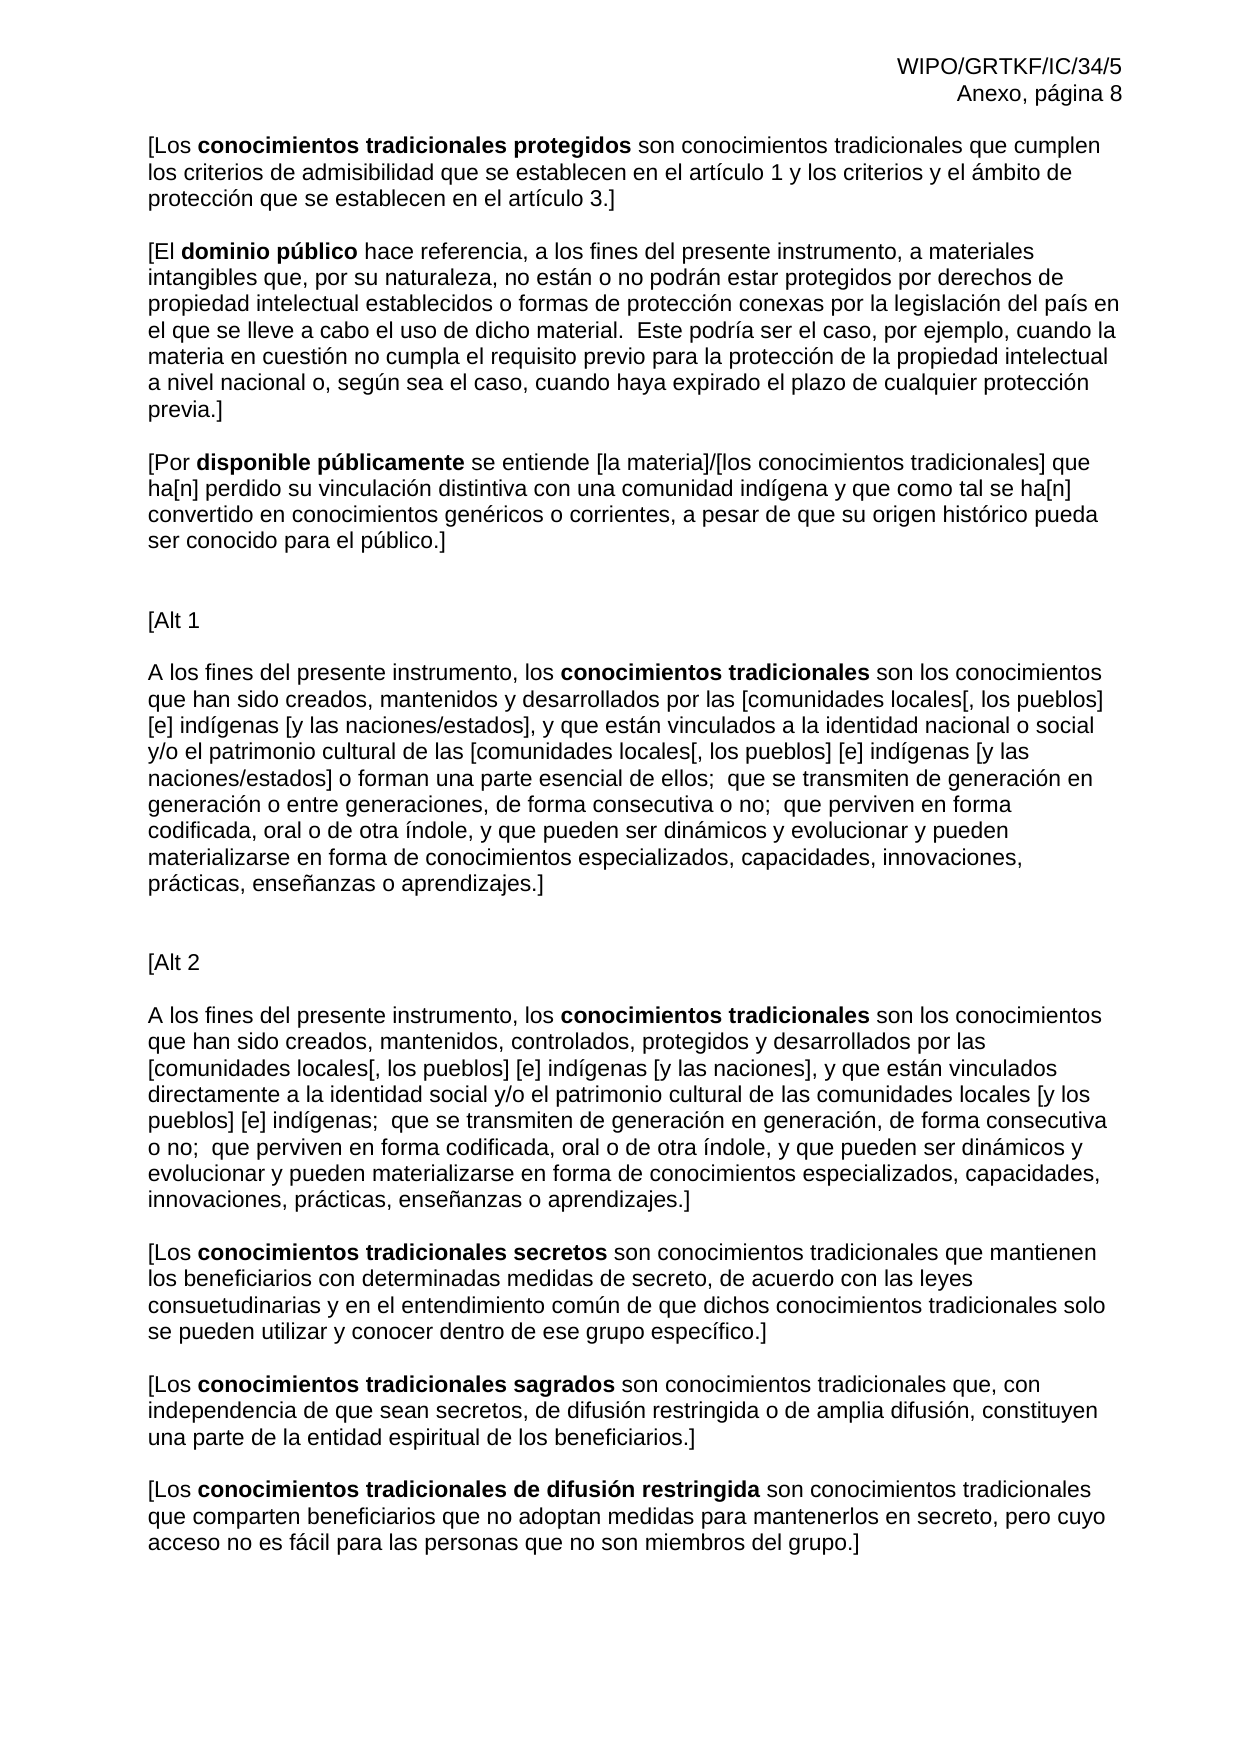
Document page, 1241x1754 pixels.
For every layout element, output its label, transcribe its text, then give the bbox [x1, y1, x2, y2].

text [Los conocimientos tradicionales sagrados son conocimientos tradicionales que, con independencia de que sean secretos, de difusión restringida o de amplia difusión, constituyen una parte de la entidad espiritual de los beneficiarios.] [148, 1371, 1122, 1450]
text [Alt 2 [148, 949, 1122, 976]
text [Los conocimientos tradicionales protegidos son conocimientos tradicionales que cumplen los criterios de admisibilidad que se establecen en el artículo 1 y los criterios y el ámbito de protección que se establecen en el artículo 3.] [148, 132, 1122, 211]
text A los fines del presente instrumento, los conocimientos tradicionales son los conocimientos que han sido creados, mantenidos, controlados, protegidos y desarrollados por las [comunidades locales[, los pueblos] [e] indígenas [y las naciones], y que están vinculados directamente a la identidad social y/o el patrimonio cultural de las comunidades locales [y los pueblos] [e] indígenas; que se transmiten de generación en generación, de forma consecutiva o no; que perviven en forma codificada, oral o de otra índole, y que pueden ser dinámicos y evolucionar y pueden materializarse en forma de conocimientos especializados, capacidades, innovaciones, prácticas, enseñanzas o aprendizajes.] [148, 1002, 1122, 1213]
text [Los conocimientos tradicionales secretos son conocimientos tradicionales que mantienen los beneficiarios con determinadas medidas de secreto, de acuerdo con las leyes consuetudinarias y en el entendimiento común de que dichos conocimientos tradicionales solo se pueden utilizar y conocer dentro de ese grupo específico.] [148, 1239, 1122, 1344]
text [El dominio público hace referencia, a los fines del presente instrumento, a materiales intangibles que, por su naturaleza, no están o no podrán estar protegidos por derechos de propiedad intelectual establecidos o formas de protección conexas por la legislación del país en el que se lleve a cabo el uso de dicho material. Este podría ser el caso, por ejemplo, cuando la materia en cuestión no cumpla el requisito previo para la protección de la propiedad intelectual a nivel nacional o, según sea el caso, cuando haya expirado el plazo de cualquier protección previa.] [148, 238, 1122, 422]
text [Alt 1 [148, 607, 1122, 633]
text A los fines del presente instrumento, los conocimientos tradicionales son los conocimientos que han sido creados, mantenidos y desarrollados por las [comunidades locales[, los pueblos] [e] indígenas [y las naciones/estados], y que están vinculados a la identidad nacional o social y/o el patrimonio cultural de las [comunidades locales[, los pueblos] [e] indígenas [y las naciones/estados] o forman una parte esencial de ellos; que se transmiten de generación en generación o entre generaciones, de forma consecutiva o no; que perviven en forma codificada, oral o de otra índole, y que pueden ser dinámicos y evolucionar y pueden materializarse en forma de conocimientos especializados, capacidades, innovaciones, prácticas, enseñanzas o aprendizajes.] [148, 659, 1122, 896]
text [Los conocimientos tradicionales de difusión restringida son conocimientos tradicionales que comparten beneficiarios que no adoptan medidas para mantenerlos en secreto, pero cuyo acceso no es fácil para las personas que no son miembros del grupo.] [148, 1476, 1122, 1555]
text [Por disponible públicamente se entiende [la materia]/[los conocimientos tradicionales] que ha[n] perdido su vinculación distintiva con una comunidad indígena y que como tal se ha[n] convertido en conocimientos genéricos o corrientes, a pesar de que su origen histórico pueda ser conocido para el público.] [148, 448, 1122, 554]
